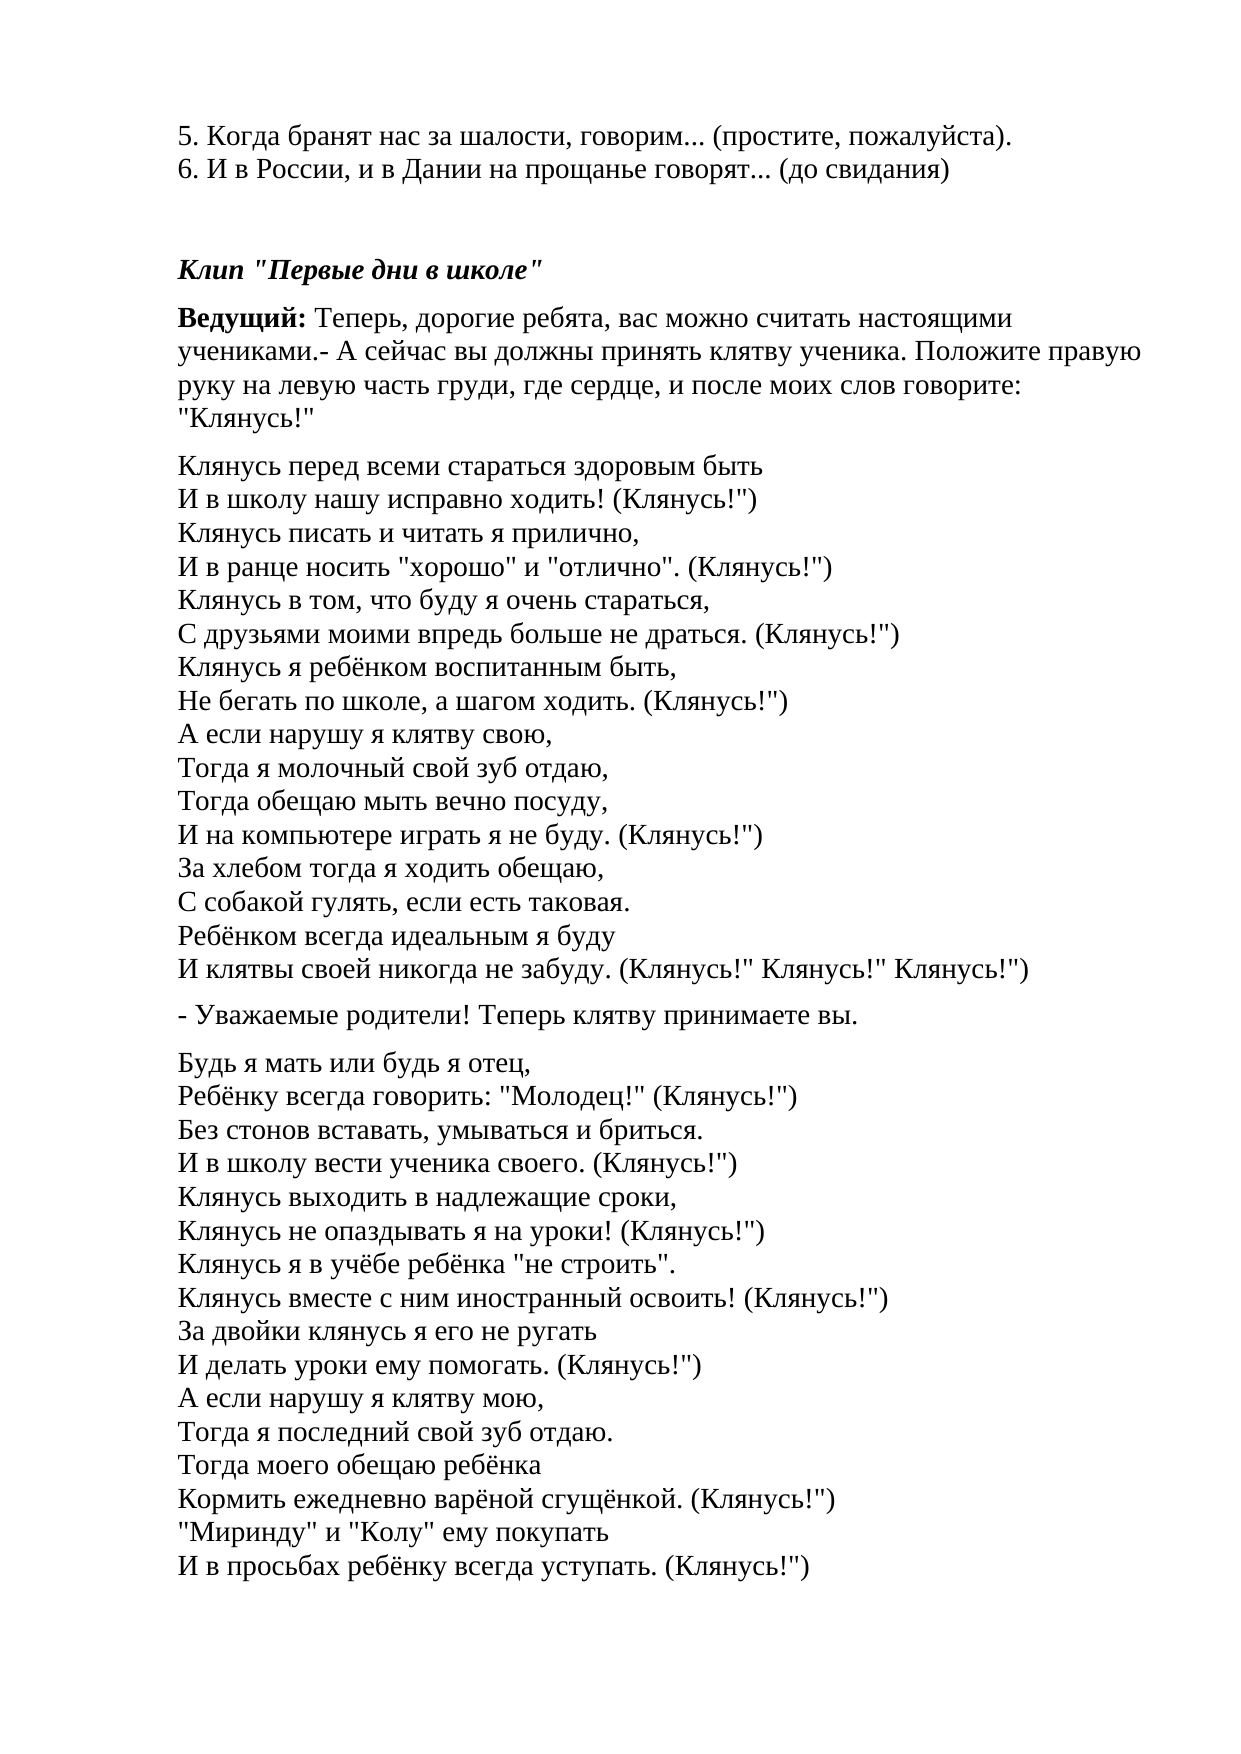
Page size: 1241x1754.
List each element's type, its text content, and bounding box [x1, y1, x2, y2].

text - Уважаемые родители! Теперь клятву принимаете вы. [177, 997, 1152, 1031]
text Клип "Первые дни в школе" [177, 252, 1152, 286]
text 5. Когда бранят нас за шалости, говорим... (простите, пожалуйста). [177, 118, 1152, 152]
text Клянусь перед всеми стараться здоровым быть И в школу нашу исправно ходить! (Клянусь!") Клянусь писать и читать я прилично, И в ранце носить "хорошо" и "отлично". (Клянусь!") Клянусь в том, что буду я очень стараться, С друзьями моими впредь больше не драться. (Клянусь!") Клянусь я ребёнком воспитанным быть, Не бегать по школе, а шагом ходить. (Клянусь!") А если нарушу я клятву свою, Тогда я молочный свой зуб отдаю, Тогда обещаю мыть вечно посуду, И на компьютере играть я не буду. (Клянусь!") За хлебом тогда я ходить обещаю, С собакой гулять, если есть таковая. Ребёнком всегда идеальным я буду И клятвы своей никогда не забуду. (Клянусь!" Клянусь!" Клянусь!") [177, 448, 1152, 985]
text Ведущий: Теперь, дорогие ребята, вас можно считать настоящими учениками.- А сейчас вы должны принять клятву ученика. Положите правую руку на левую часть груди, где сердце, и после моих слов говорите: "Клянусь!" [177, 300, 1152, 434]
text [177, 1045, 1152, 1582]
text 6. И в России, и в Дании на прощанье говорят... (до свидания) [177, 152, 1152, 185]
